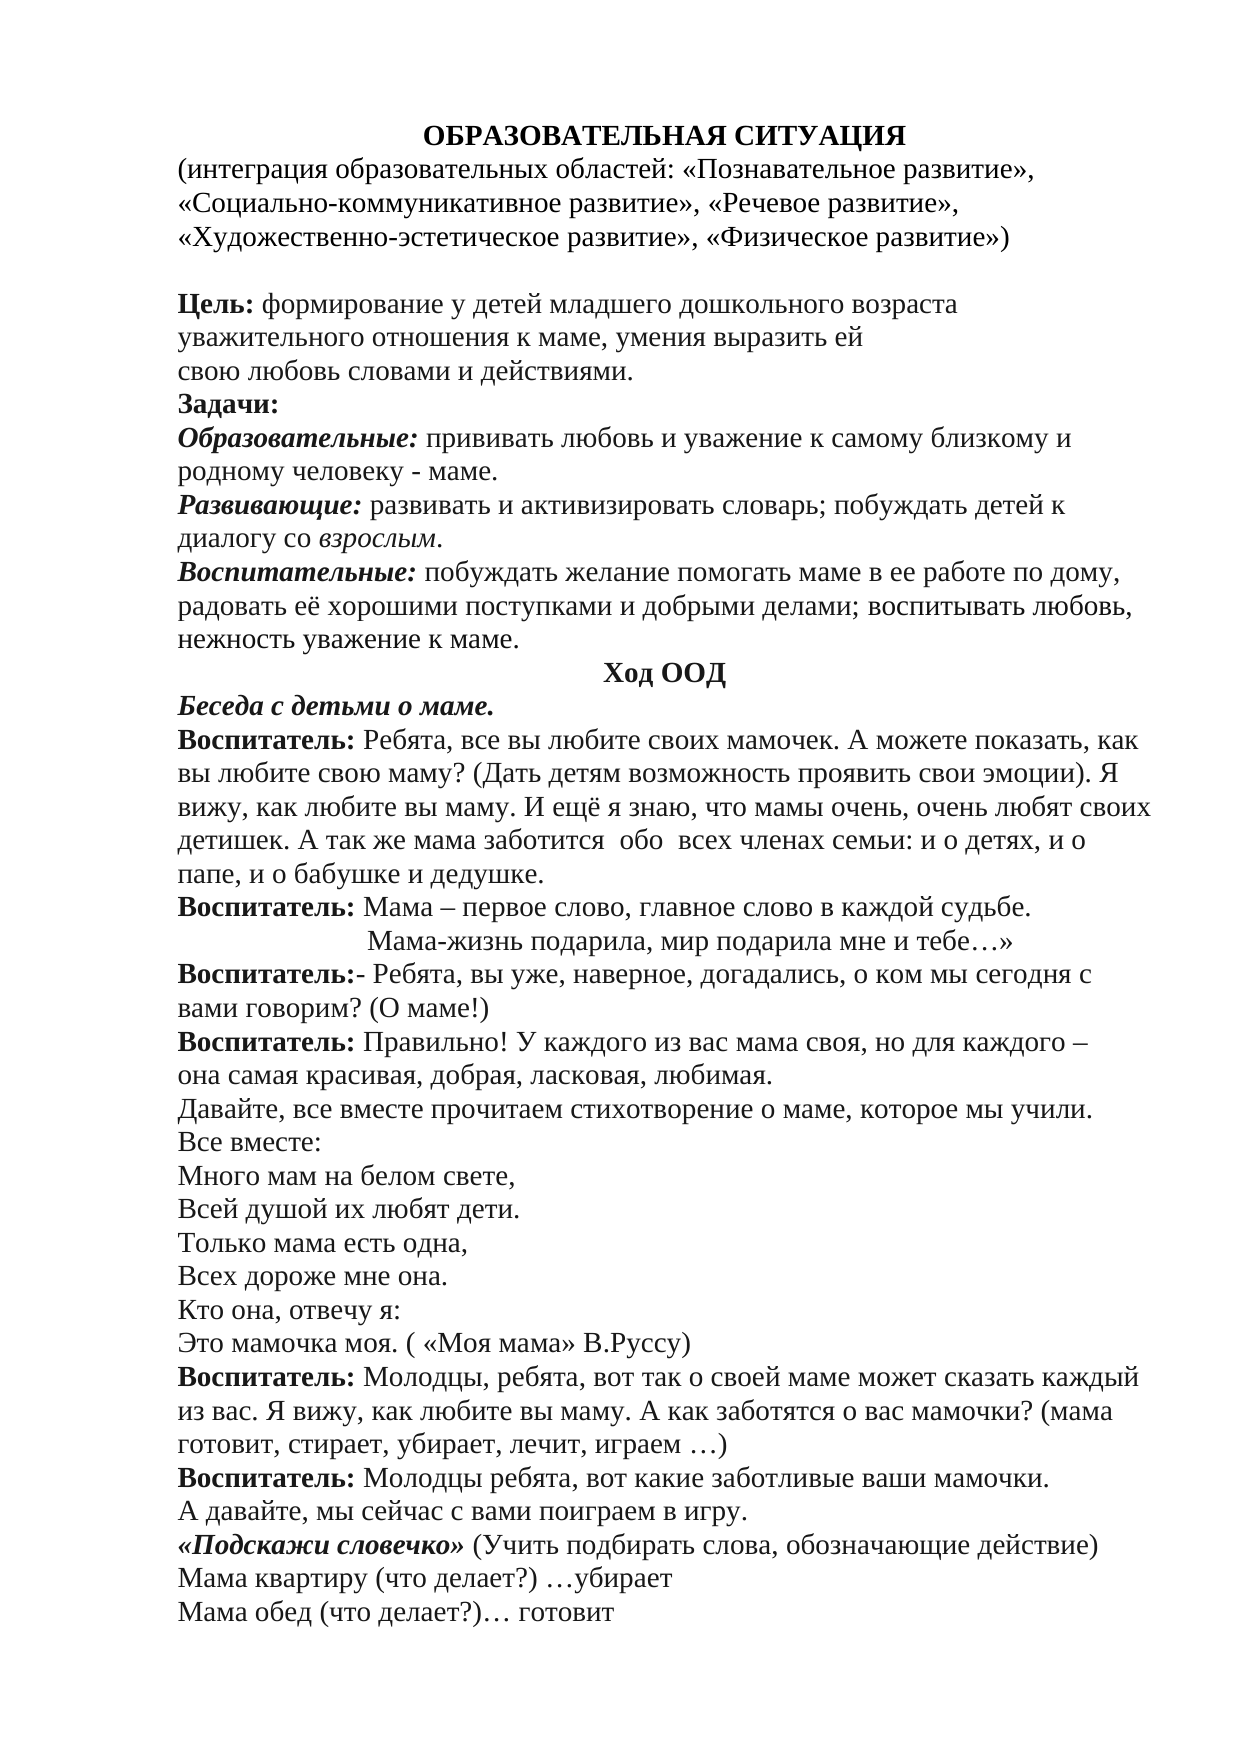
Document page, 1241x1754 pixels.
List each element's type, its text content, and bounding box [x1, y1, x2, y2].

text (интеграция образовательных областей: «Познавательное развитие», «Социально-коммуникативное развитие», «Речевое развитие», «Художественно-эстетическое развитие», «Физическое развитие») [177, 152, 1152, 252]
text Только мама есть одна, [177, 1225, 1152, 1258]
text Развивающие: развивать и активизировать словарь; побуждать детей к диалогу со взрослым. [177, 487, 1152, 554]
text Мама обед (что делает?)… готовит [177, 1594, 1152, 1627]
text свою любовь словами и действиями. [177, 353, 1152, 386]
text Всей душой их любят дети. [177, 1191, 1152, 1225]
text Много мам на белом свете, [177, 1158, 1152, 1191]
text Воспитатель: Молодцы ребята, вот какие заботливые ваши мамочки. [177, 1460, 1152, 1493]
text Воспитатель: Правильно! У каждого из вас мама своя, но для каждого – [177, 1024, 1152, 1057]
text Давайте, все вместе прочитаем стихотворение о маме, которое мы учили. [177, 1091, 1152, 1124]
text ОБРАЗОВАТЕЛЬНАЯ СИТУАЦИЯ [177, 118, 1152, 152]
text Мама-жизнь подарила, мир подарила мне и тебе…» [177, 923, 1152, 957]
text Мама квартиру (что делает?) …убирает [177, 1560, 1152, 1594]
text Образовательные: прививать любовь и уважение к самому близкому и родному человеку - маме. [177, 420, 1152, 487]
text Беседа с детьми о маме. [177, 688, 1152, 722]
text Кто она, отвечу я: [177, 1292, 1152, 1326]
text Все вместе: [177, 1124, 1152, 1158]
text Это мамочка моя. ( «Моя мама» В.Руссу) [177, 1326, 1152, 1359]
text Воспитатель: Мама – первое слово, главное слово в каждой судьбе. [177, 889, 1152, 923]
text она самая красивая, добрая, ласковая, любимая. [177, 1057, 1152, 1091]
text уважительного отношения к маме, умения выразить ей [177, 319, 1152, 353]
text Воспитатель: Ребята, все вы любите своих мамочек. А можете показать, как вы любите свою маму? (Дать детям возможность проявить свои эмоции). Я вижу, как любите вы маму. И ещё я знаю, что мамы очень, очень любят своих детишек. А так же мама заботится обо всех членах семьи: и о детях, и о папе, и о бабушке и дедушке. [177, 722, 1152, 889]
text Всех дороже мне она. [177, 1258, 1152, 1292]
text «Подскажи словечко» (Учить подбирать слова, обозначающие действие) [177, 1527, 1152, 1560]
text Ход ООД [177, 655, 1152, 688]
text А давайте, мы сейчас с вами поиграем в игру. [177, 1493, 1152, 1527]
text Воспитатель:- Ребята, вы уже, наверное, догадались, о ком мы сегодня с вами говорим? (О маме!) [177, 957, 1152, 1024]
text из вас. Я вижу, как любите вы маму. А как заботятся о вас мамочки? (мама готовит, стирает, убирает, лечит, играем …) [177, 1393, 1152, 1460]
text Воспитатель: Молодцы, ребята, вот так о своей маме может сказать каждый [177, 1359, 1152, 1393]
text Цель: формирование у детей младшего дошкольного возраста [177, 286, 1152, 319]
text Воспитательные: побуждать желание помогать маме в ее работе по дому, радовать её хорошими поступками и добрыми делами; воспитывать любовь, нежность уважение к маме. [177, 554, 1152, 655]
text Задачи: [177, 386, 1152, 420]
